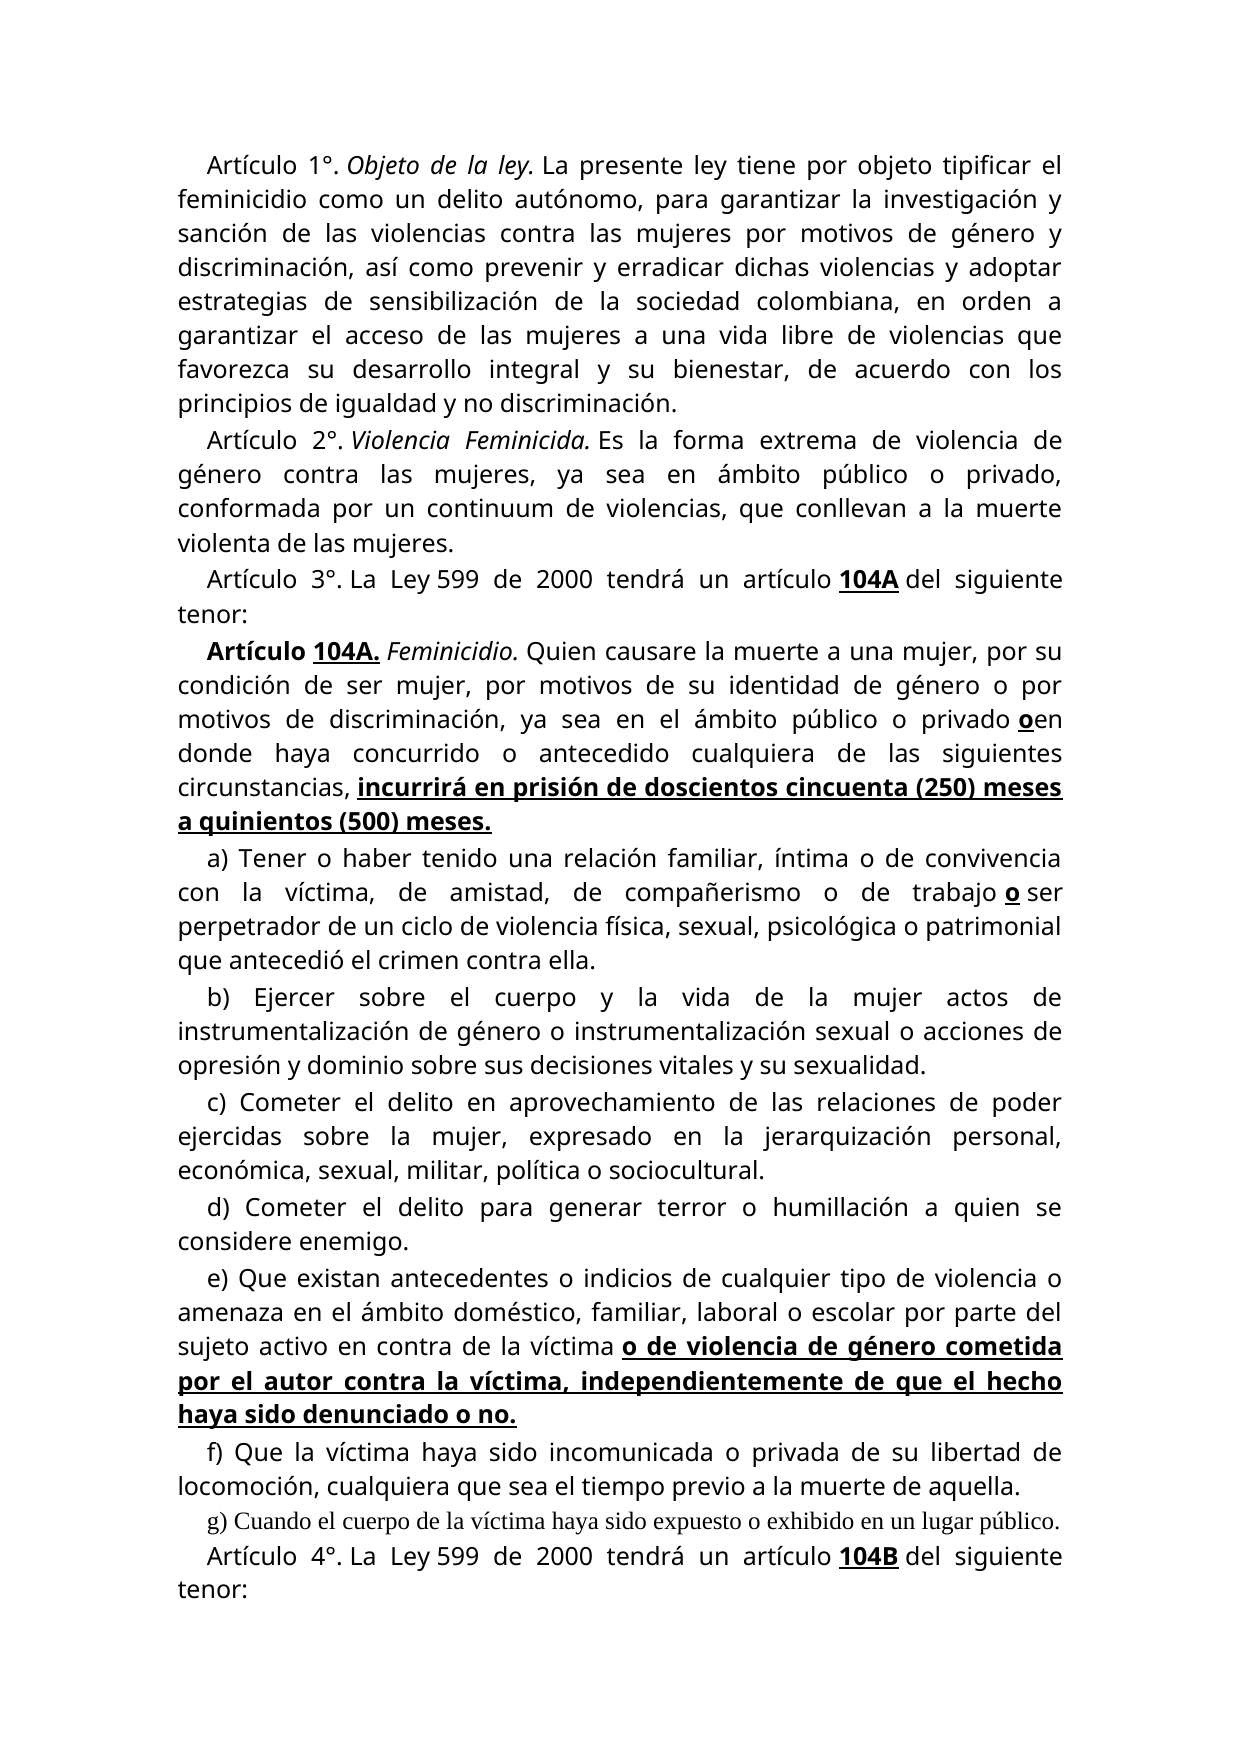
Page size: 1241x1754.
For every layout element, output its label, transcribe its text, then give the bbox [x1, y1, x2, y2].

text a) Tener o haber tenido una relación familiar, íntima o de convivencia con la víctima, de amistad, de compañerismo o de trabajo o ser perpetrador de un ciclo de violencia física, sexual, psicológica o patrimonial que antecedió el crimen contra ella. [177, 841, 1063, 977]
text e) Que existan antecedentes o indicios de cualquier tipo de violencia o amenaza en el ámbito doméstico, familiar, laboral o escolar por parte del sujeto activo en contra de la víctima o de violencia de género cometida por el autor contra la víctima, independientemente de que el hecho haya sido denunciado o no. [177, 1393, 1063, 1431]
text e) Que existan antecedentes o indicios de cualquier tipo de violencia o amenaza en el ámbito doméstico, familiar, laboral o escolar por parte del sujeto activo en contra de la víctima o de violencia de género cometida por el autor contra la víctima, independientemente de que el hecho haya sido denunciado o no. [177, 1261, 1063, 1392]
text Artículo 4°. La Ley 599 de 2000 tendrá un artículo 104B del siguiente tenor: [177, 1538, 1063, 1606]
text b) Ejercer sobre el cuerpo y la vida de la mujer actos de instrumentalización de género o instrumentalización sexual o acciones de opresión y dominio sobre sus decisiones vitales y su sexualidad. [177, 980, 1063, 1082]
text Artículo 1°. Objeto de la ley. La presente ley tiene por objeto tipificar el feminicidio como un delito autónomo, para garantizar la investigación y sanción de las violencias contra las mujeres por motivos de género y discriminación, así como prevenir y erradicar dichas violencias y adoptar estrategias de sensibilización de la sociedad colombiana, en orden a garantizar el acceso de las mujeres a una vida libre de violencias que favorezca su desarrollo integral y su bienestar, de acuerdo con los principios de igualdad y no discriminación. [177, 148, 1063, 420]
text f) Que la víctima haya sido incomunicada o privada de su libertad de locomoción, cualquiera que sea el tiempo previo a la muerte de aquella. [177, 1434, 1063, 1502]
text g) Cuando el cuerpo de la víctima haya sido expuesto o exhibido en un lugar público. [177, 1505, 1063, 1535]
text d) Cometer el delito para generar terror o humillación a quien se considere enemigo. [177, 1190, 1063, 1258]
text c) Cometer el delito en aprovechamiento de las relaciones de poder ejercidas sobre la mujer, expresado en la jerarquización personal, económica, sexual, militar, política o sociocultural. [177, 1085, 1063, 1187]
text Artículo 3°. La Ley 599 de 2000 tendrá un artículo 104A del siguiente tenor: [177, 562, 1063, 630]
text Artículo 2°. Violencia Feminicida. Es la forma extrema de violencia de género contra las mujeres, ya sea en ámbito público o privado, conformada por un continuum de violencias, que conllevan a la muerte violenta de las mujeres. [177, 423, 1063, 559]
text Artículo 104A. Feminicidio. Quien causare la muerte a una mujer, por su condición de ser mujer, por motivos de su identidad de género o por motivos de discriminación, ya sea en el ámbito público o privado oen donde haya concurrido o antecedido cualquiera de las siguientes circunstancias, incurrirá en prisión de doscientos cincuenta (250) meses a quinientos (500) meses. [177, 633, 1063, 838]
